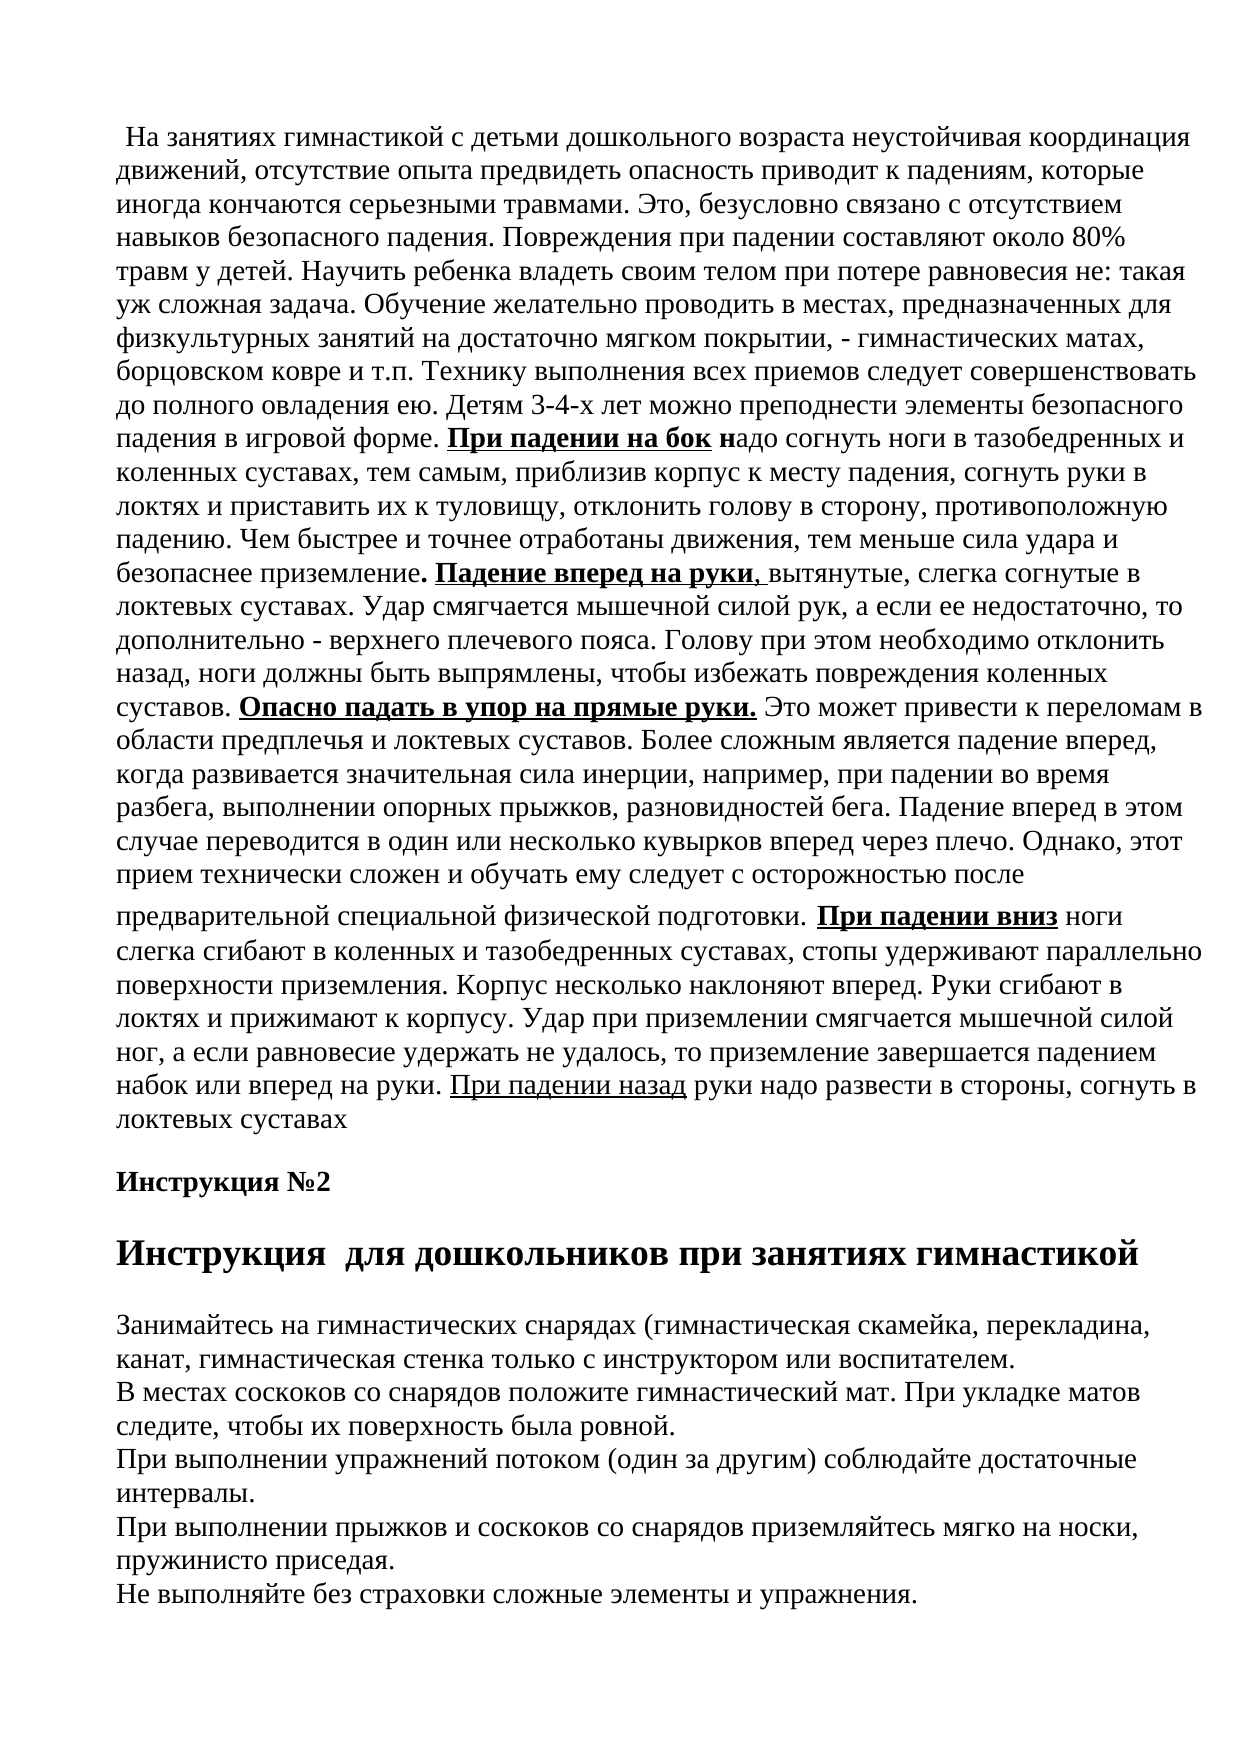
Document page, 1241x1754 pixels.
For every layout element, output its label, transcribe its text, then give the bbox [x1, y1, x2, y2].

text В местах соскоков со снарядов положите гимнастический мат. При укладке матов следите, чтобы их поверхность была ровной. [116, 1374, 1203, 1442]
text Инструкция №2 [116, 1164, 1203, 1197]
text На занятиях гимнастикой с детьми дошкольного возраста неустойчивая координация движений, отсутствие опыта предвидеть опасность приводит к падениям, которые иногда кончаются серьезными травмами. Это, безусловно связано с отсутствием навыков безопасного падения. Повреждения при падении составляют около 80% травм у детей. Научить ребенка владеть своим телом при потере равновесия не: такая уж сложная задача. Обучение желательно проводить в местах, предназначенных для физкультурных занятий на достаточно мягком покрытии, - гимнастических матах, борцовском ковре и т.п. Технику выполнения всех приемов следует совершенствовать до полного овладения ею. Детям 3-4-х лет можно преподнести элементы безопасного падения в игровой форме. При падении на бок надо согнуть ноги в тазобедренных и коленных суставах, тем самым, приблизив корпус к месту падения, согнуть руки в локтях и приставить их к туловищу, отклонить голову в сторону, противоположную падению. Чем быстрее и точнее отработаны движения, тем меньше сила удара и безопаснее приземление. Падение вперед на руки, вытянутые, слегка согнутые в локтевых суставах. Удар смягчается мышечной силой рук, а если ее недостаточно, то дополнительно - верхнего плечевого пояса. Голову при этом необходимо отклонить назад, ноги должны быть выпрямлены, чтобы избежать повреждения коленных суставов. Опасно падать в упор на прямые руки. Это может привести к переломам в области предплечья и локтевых суставов. Более сложным является падение вперед, когда развивается значительная сила инерции, например, при падении во время разбега, выполнении опорных прыжков, разновидностей бега. Падение вперед в этом случае переводится в один или несколько кувырков вперед через плечо. Однако, этот прием технически сложен и обучать ему следует с осторожностью после предварительной специальной физической подготовки. При падении вниз ноги слегка сгибают в коленных и тазобедренных суставах, стопы удерживают параллельно поверхности приземления. Корпус несколько наклоняют вперед. Руки сгибают в локтях и прижимают к корпусу. Удар при приземлении смягчается мышечной силой ног, а если равновесие удержать не удалось, то приземление завершается падением набок или вперед на руки. При падении назад руки надо развести в стороны, согнуть в локтевых суставах [116, 119, 1203, 1134]
text Инструкция для дошкольников при занятиях гимнастикой [116, 1231, 1203, 1274]
text Не выполняйте без страховки сложные элементы и упражнения. [116, 1576, 1203, 1609]
text Занимайтесь на гимнастических снарядах (гимнастическая скамейка, перекладина, канат, гимнастическая стенка только с инструктором или воспитателем. [116, 1307, 1203, 1374]
text При выполнении упражнений потоком (один за другим) соблюдайте достаточные интервалы. [116, 1442, 1203, 1509]
text При выполнении прыжков и соскоков со снарядов приземляйтесь мягко на носки, пружинисто приседая. [116, 1509, 1203, 1576]
